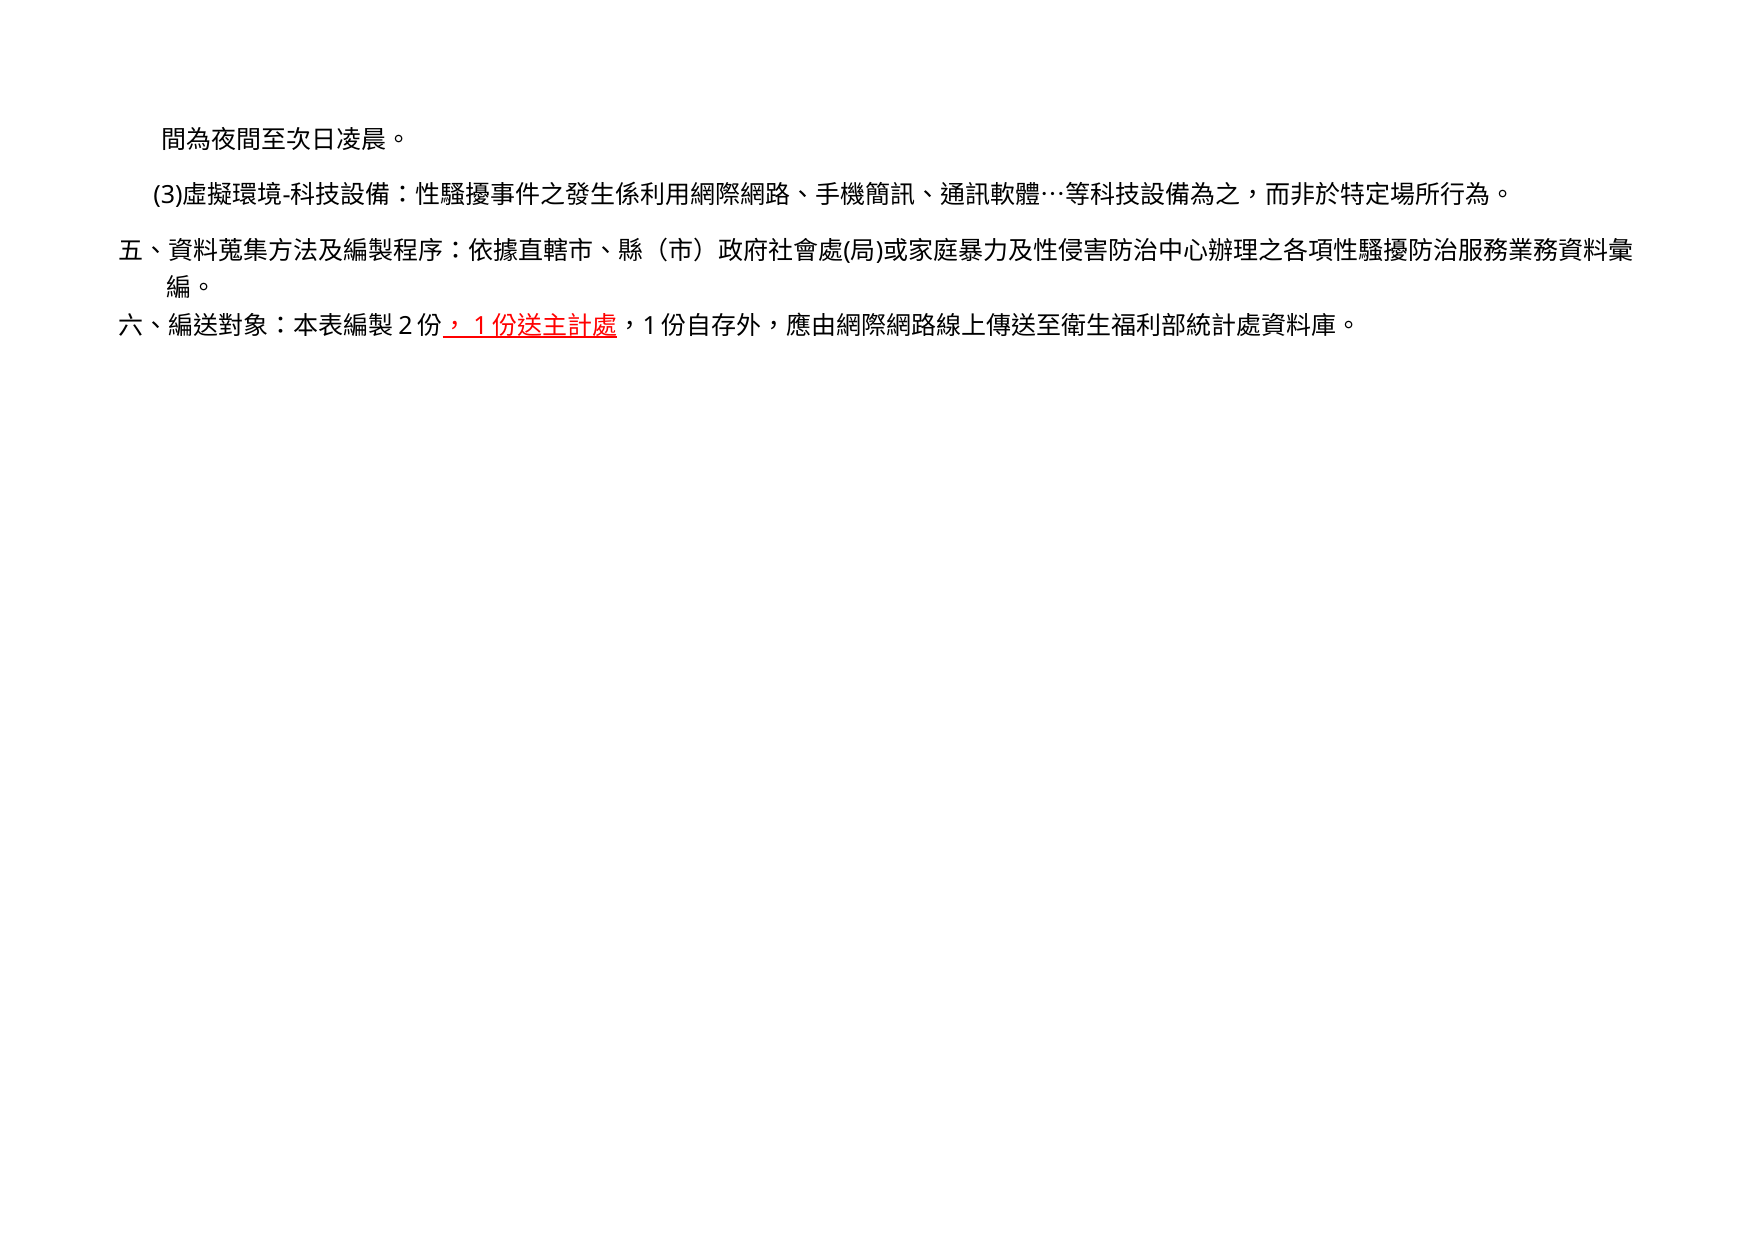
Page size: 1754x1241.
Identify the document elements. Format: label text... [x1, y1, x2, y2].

text (3)虛擬環境-科技設備：性騷擾事件之發生係利用網際網路、手機簡訊、通訊軟體…等科技設備為之，而非於特定場所行為。 [153, 174, 1636, 212]
text 五、資料蒐集方法及編製程序：依據直轄市、縣（市）政府社會處(局)或家庭暴力及性侵害防治中心辦理之各項性騷擾防治服務業務資料彙編。 [118, 230, 1636, 305]
text 六、編送對象：本表編製2份， 1份送主計處，1份自存外，應由網際網路線上傳送至衛生福利部統計處資料庫。 [118, 305, 1636, 342]
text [154, 118, 1636, 156]
